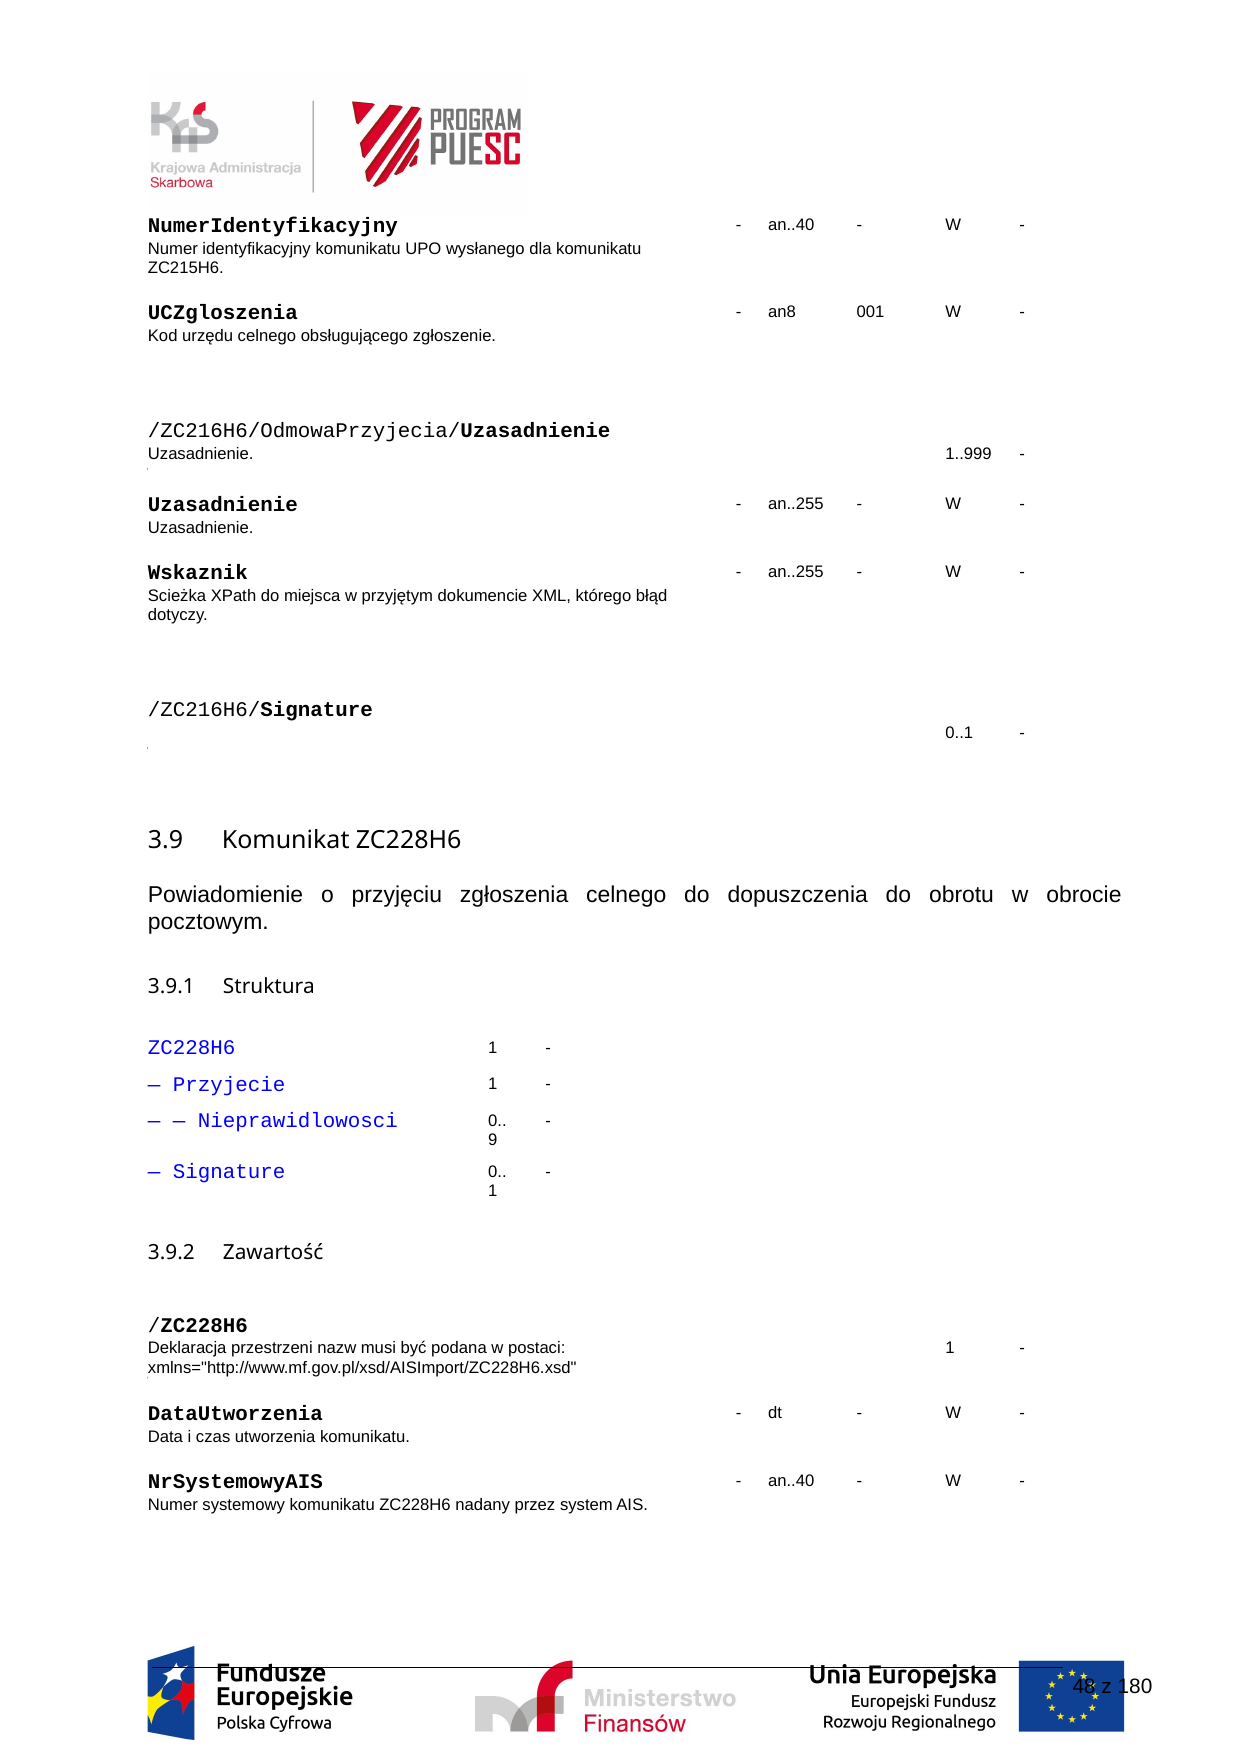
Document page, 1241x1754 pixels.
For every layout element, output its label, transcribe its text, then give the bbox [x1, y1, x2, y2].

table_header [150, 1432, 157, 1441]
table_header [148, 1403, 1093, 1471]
picture [147, 73, 529, 215]
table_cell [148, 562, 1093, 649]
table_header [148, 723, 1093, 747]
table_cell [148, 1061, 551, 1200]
text /ZC216H6/OdmowaPrzyjecia/Uzasadnienie [148, 420, 1122, 444]
subtitle Zawartość [148, 1237, 1122, 1266]
subtitle Struktura [148, 971, 1122, 1000]
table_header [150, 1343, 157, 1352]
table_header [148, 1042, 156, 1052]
picture [147, 1646, 1125, 1740]
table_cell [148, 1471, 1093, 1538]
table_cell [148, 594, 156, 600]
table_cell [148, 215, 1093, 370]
text /ZC216H6/Signature [148, 699, 1122, 723]
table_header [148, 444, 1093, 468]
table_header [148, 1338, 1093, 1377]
text /ZC228H6 [148, 1314, 1122, 1338]
subtitle Komunikat ZC228H6 [148, 822, 1122, 856]
text Powiadomienie o przyjęciu zgłoszenia celnego do dopuszczenia do obrotu w obrocie pocztowym. [148, 881, 1122, 934]
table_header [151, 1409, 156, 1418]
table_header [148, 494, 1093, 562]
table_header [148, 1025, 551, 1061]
